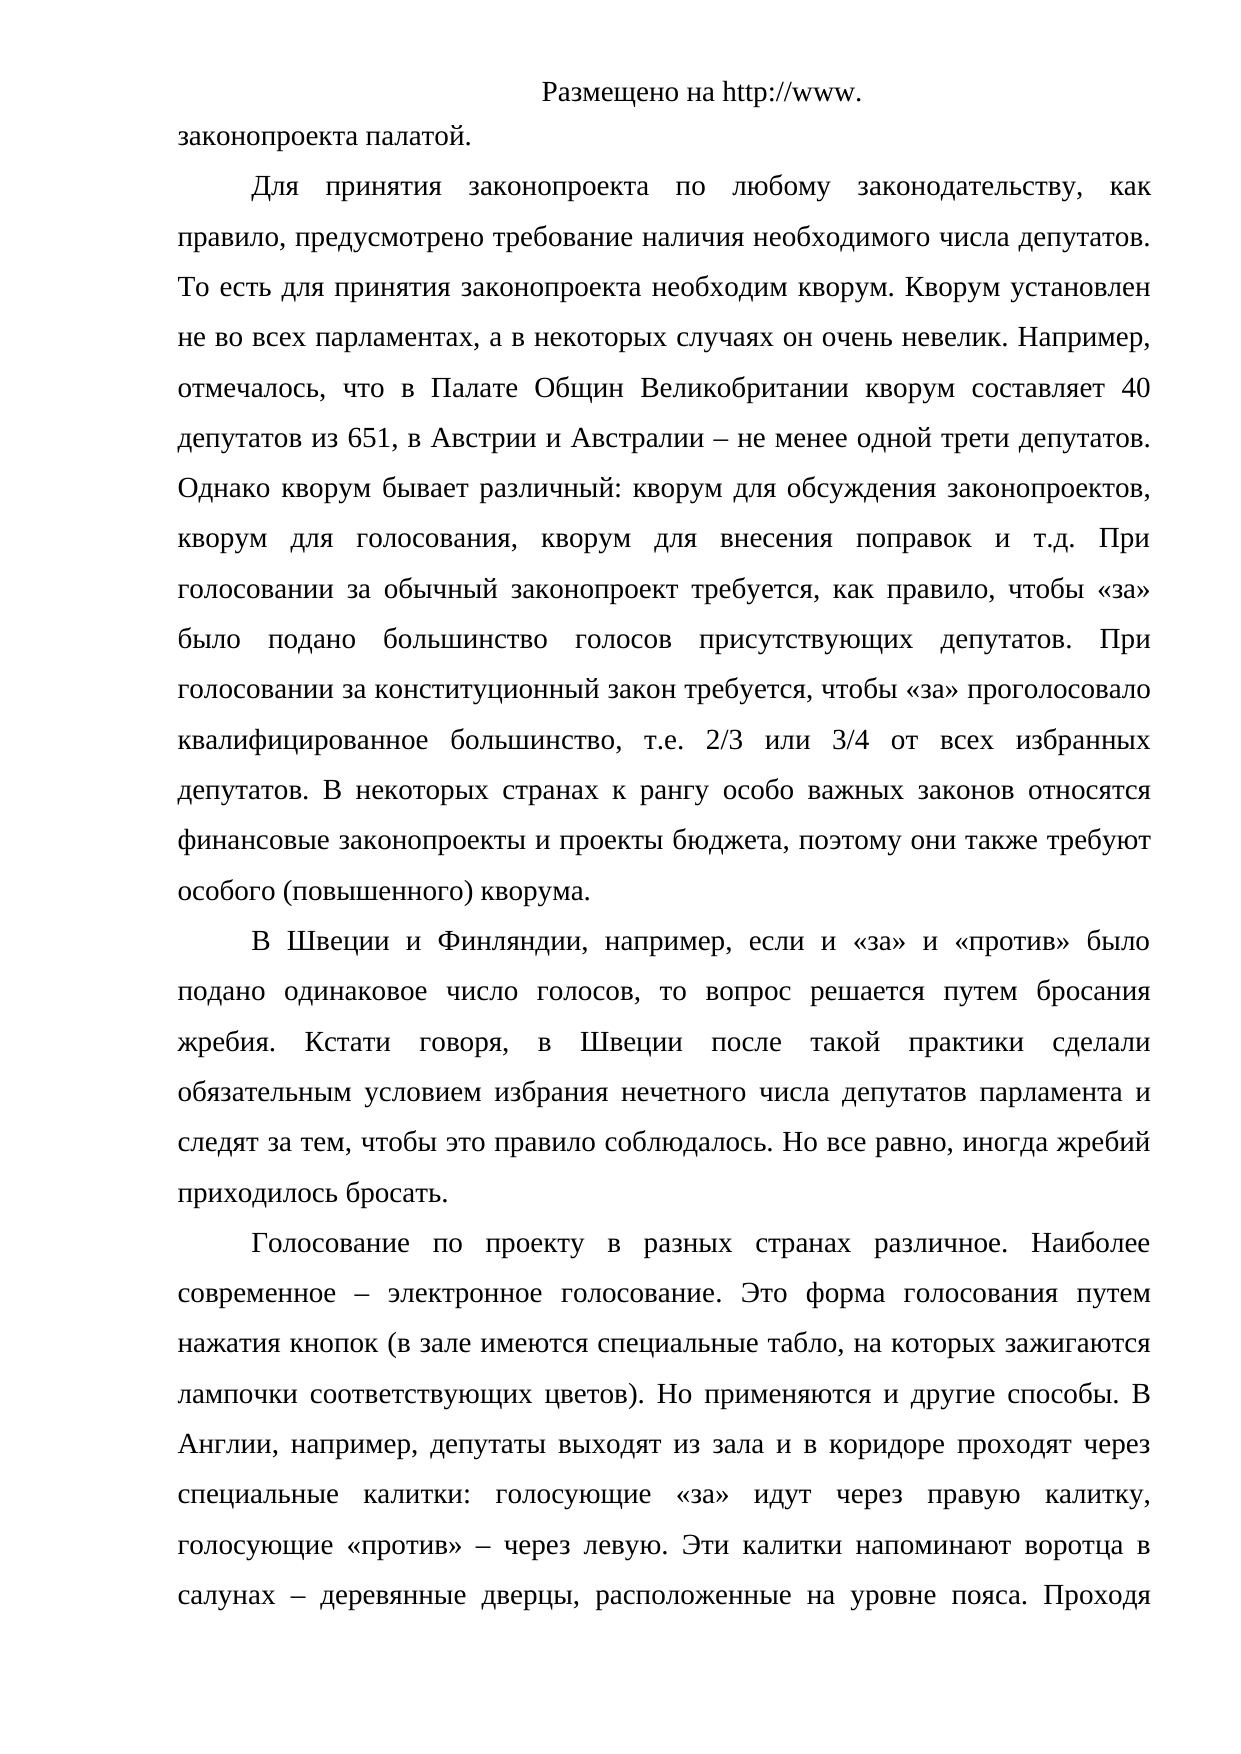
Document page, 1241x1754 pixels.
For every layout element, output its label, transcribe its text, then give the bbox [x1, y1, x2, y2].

text В Швеции и Финляндии, например, если и «за» и «против» было подано одинаковое число голосов, то вопрос решается путем бросания жребия. Кстати говоря, в Швеции после такой практики сделали обязательным условием избрания нечетного числа депутатов парламента и следят за тем, чтобы это правило соблюдалось. Но все равно, иногда жребий приходилось бросать. [177, 923, 1152, 1208]
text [177, 1225, 1152, 1611]
text Для принятия законопроекта по любому законодательству, как правило, предусмотрено требование наличия необходимого числа депутатов. То есть для принятия законопроекта необходим кворум. Кворум установлен не во всех парламентах, а в некоторых случаях он очень невелик. Например, отмечалось, что в Палате Общин Великобритании кворум составляет 40 депутатов из 651, в Австрии и Австралии – не менее одной трети депутатов. Однако кворум бывает различный: кворум для обсуждения законопроектов, кворум для голосования, кворум для внесения поправок и т.д. При голосовании за обычный законопроект требуется, как правило, чтобы «за» было подано большинство голосов присутствующих депутатов. При голосовании за конституционный закон требуется, чтобы «за» проголосовало квалифицированное большинство, т.е. 2/3 или 3/4 от всех избранных депутатов. В некоторых странах к рангу особо важных законов относятся финансовые законопроекты и проекты бюджета, поэтому они также требуют особого (повышенного) кворума. [177, 168, 1152, 906]
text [177, 118, 1152, 152]
